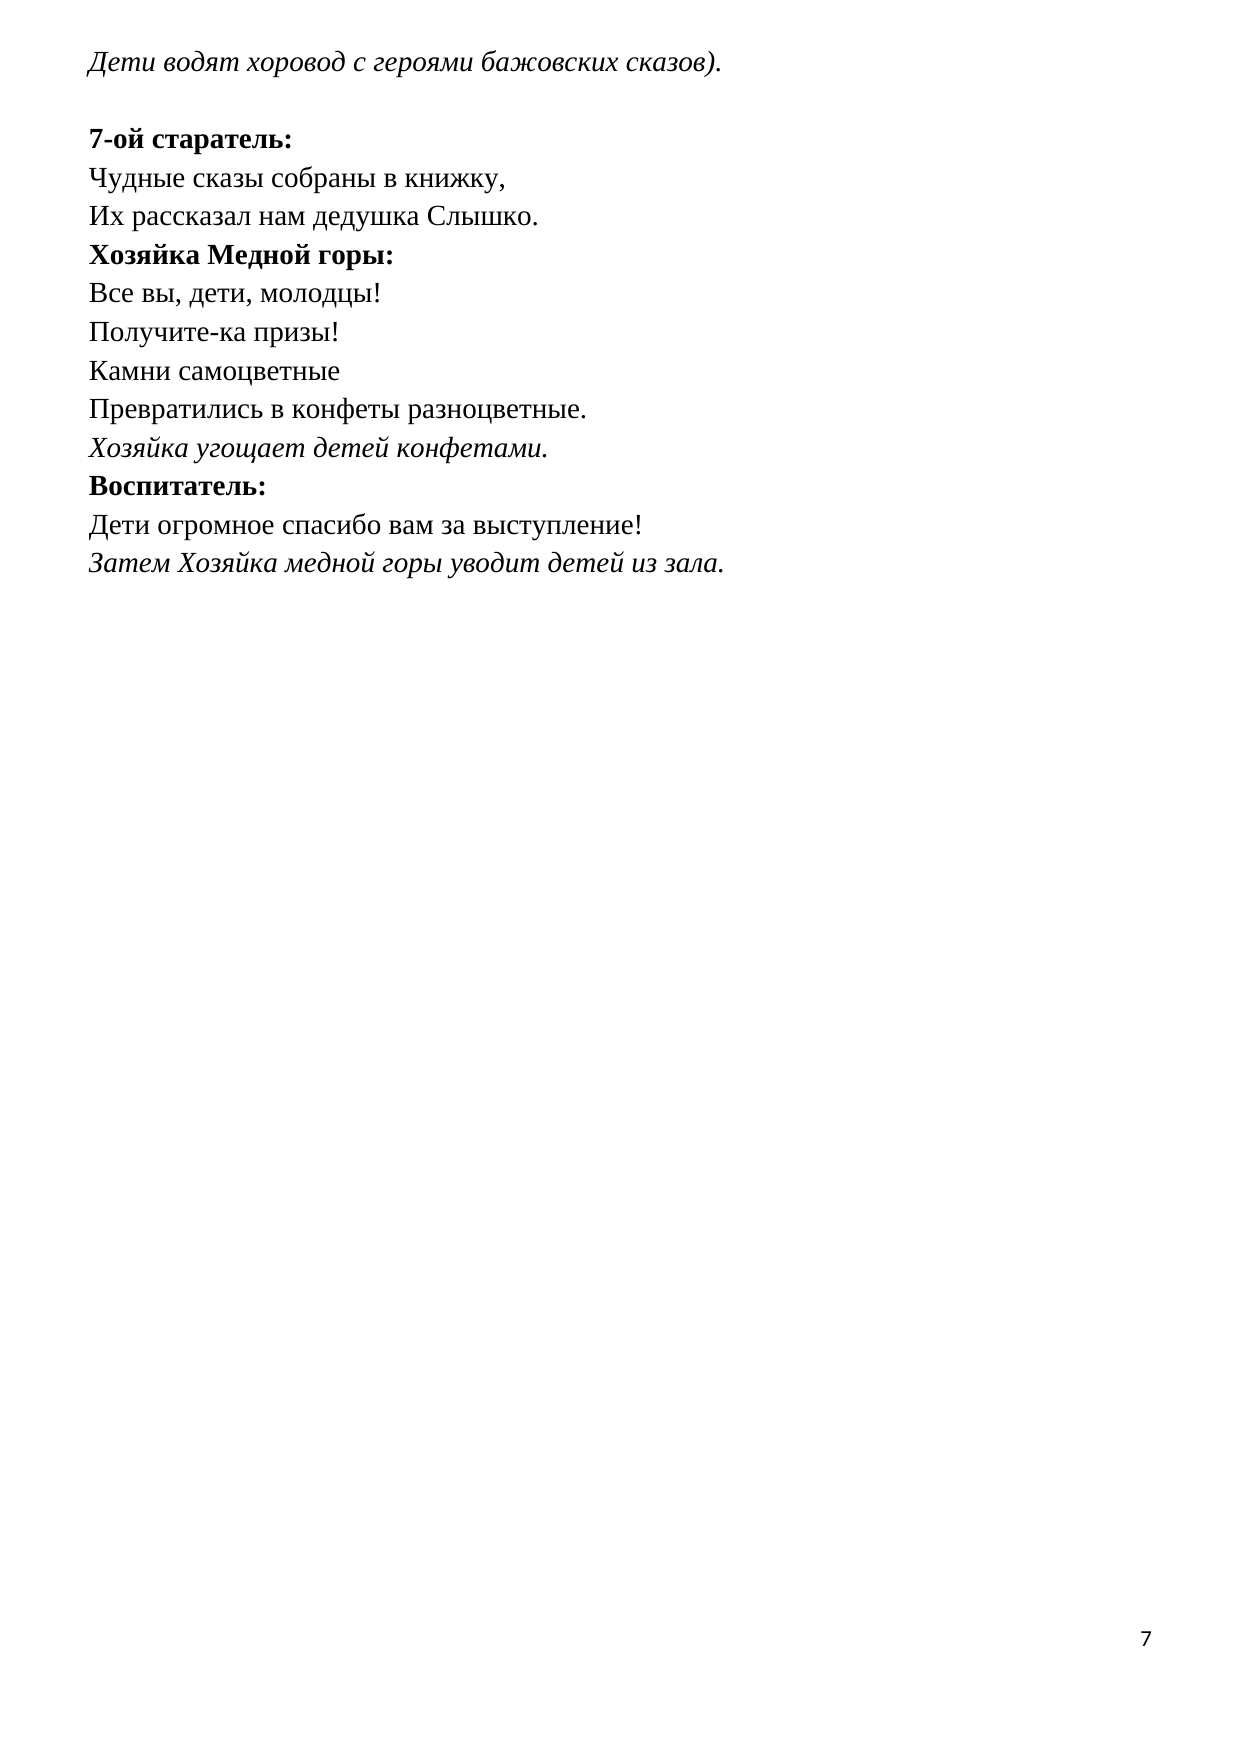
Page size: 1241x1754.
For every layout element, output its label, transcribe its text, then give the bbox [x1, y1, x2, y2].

text Затем Хозяйка медной горы уводит детей из зала. [0, 545, 1152, 579]
text Камни самоцветные [0, 353, 1152, 386]
text Все вы, дети, молодцы! [0, 276, 1152, 309]
text Превратились в конфеты разноцветные. [0, 391, 1152, 425]
text 7-ой старатель: [0, 121, 1152, 155]
text Дети огромное спасибо вам за выступление! [0, 507, 1152, 540]
text Чудные сказы собраны в книжку, [0, 160, 1152, 193]
text Хозяйка Медной горы: [0, 237, 1152, 271]
text Воспитатель: [0, 468, 1152, 502]
text Хозяйка угощает детей конфетами. [0, 430, 1152, 463]
text Их рассказал нам дедушка Слышко. [0, 198, 1152, 232]
text Получите-ка призы! [0, 314, 1152, 348]
text Дети водят хоровод с героями бажовских сказов). [0, 44, 1152, 78]
